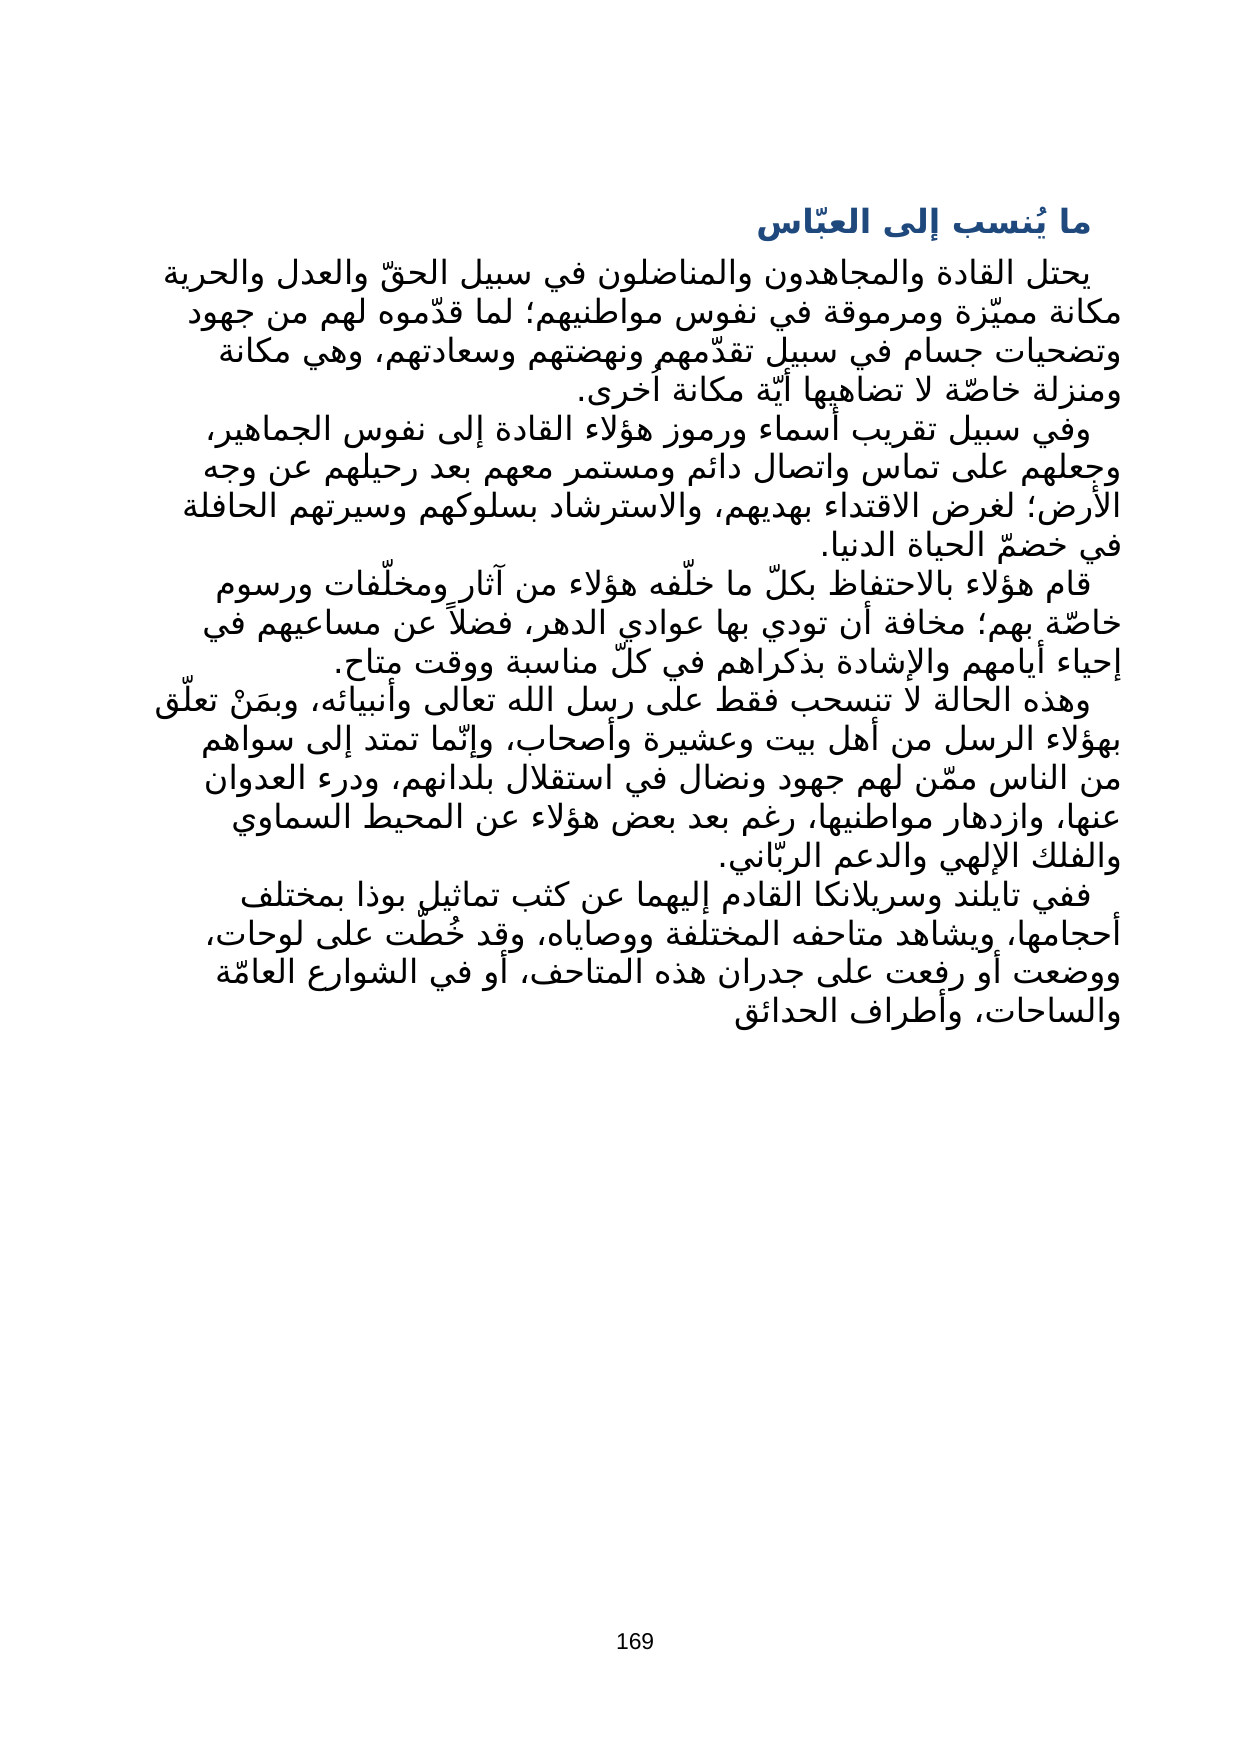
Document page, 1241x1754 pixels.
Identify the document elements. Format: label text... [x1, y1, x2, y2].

text وهذه الحالة لا تنسحب فقط على رسل الله تعالى وأنبيائه، وبمَنْ تعلّق بهؤلاء الرسل من أهل بيت وعشيرة وأصحاب، وإنّما تمتد إلى سواهم من الناس ممّن لهم جهود ونضال في استقلال بلدانهم، ودرء العدوان عنها، وازدهار مواطنيها، رغم بعد بعض هؤلاء عن المحيط السماوي والفلك الإلهي والدعم الربّاني. [148, 681, 1122, 875]
text يحتل القادة والمجاهدون والمناضلون في سبيل الحقّ والعدل والحرية مكانة مميّزة ومرموقة في نفوس مواطنيهم؛ لما قدّموه لهم من جهود وتضحيات جسام في سبيل تقدّمهم ونهضتهم وسعادتهم، وهي مكانة ومنزلة خاصّة لا تضاهيها أيّة مكانة اُخرى. [148, 253, 1122, 409]
text قام هؤلاء بالاحتفاظ بكلّ ما خلّفه هؤلاء من آثار ومخلّفات ورسوم خاصّة بهم؛ مخافة أن تودي بها عوادي الدهر، فضلاً عن مساعيهم في إحياء أيامهم والإشادة بذكراهم في كلّ مناسبة ووقت متاح. [148, 564, 1122, 681]
text ففي تايلند وسريلانكا القادم إليهما عن كثب تماثيل بوذا بمختلف أحجامها، ويشاهد متاحفه المختلفة ووصاياه، وقد خُطّت على لوحات، ووضعت أو رفعت على جدران هذه المتاحف، أو في الشوارع العامّة والساحات، وأطراف الحدائق [148, 875, 1122, 1031]
text وفي سبيل تقريب أسماء ورموز هؤلاء القادة إلى نفوس الجماهير، وجعلهم على تماس واتصال دائم ومستمر معهم بعد رحيلهم عن وجه الأرض؛ لغرض الاقتداء بهديهم، والاسترشاد بسلوكهم وسيرتهم الحافلة في خضمّ الحياة الدنيا. [148, 409, 1122, 564]
subtitle ما يُنسب إلى العبّاس [148, 202, 1122, 241]
